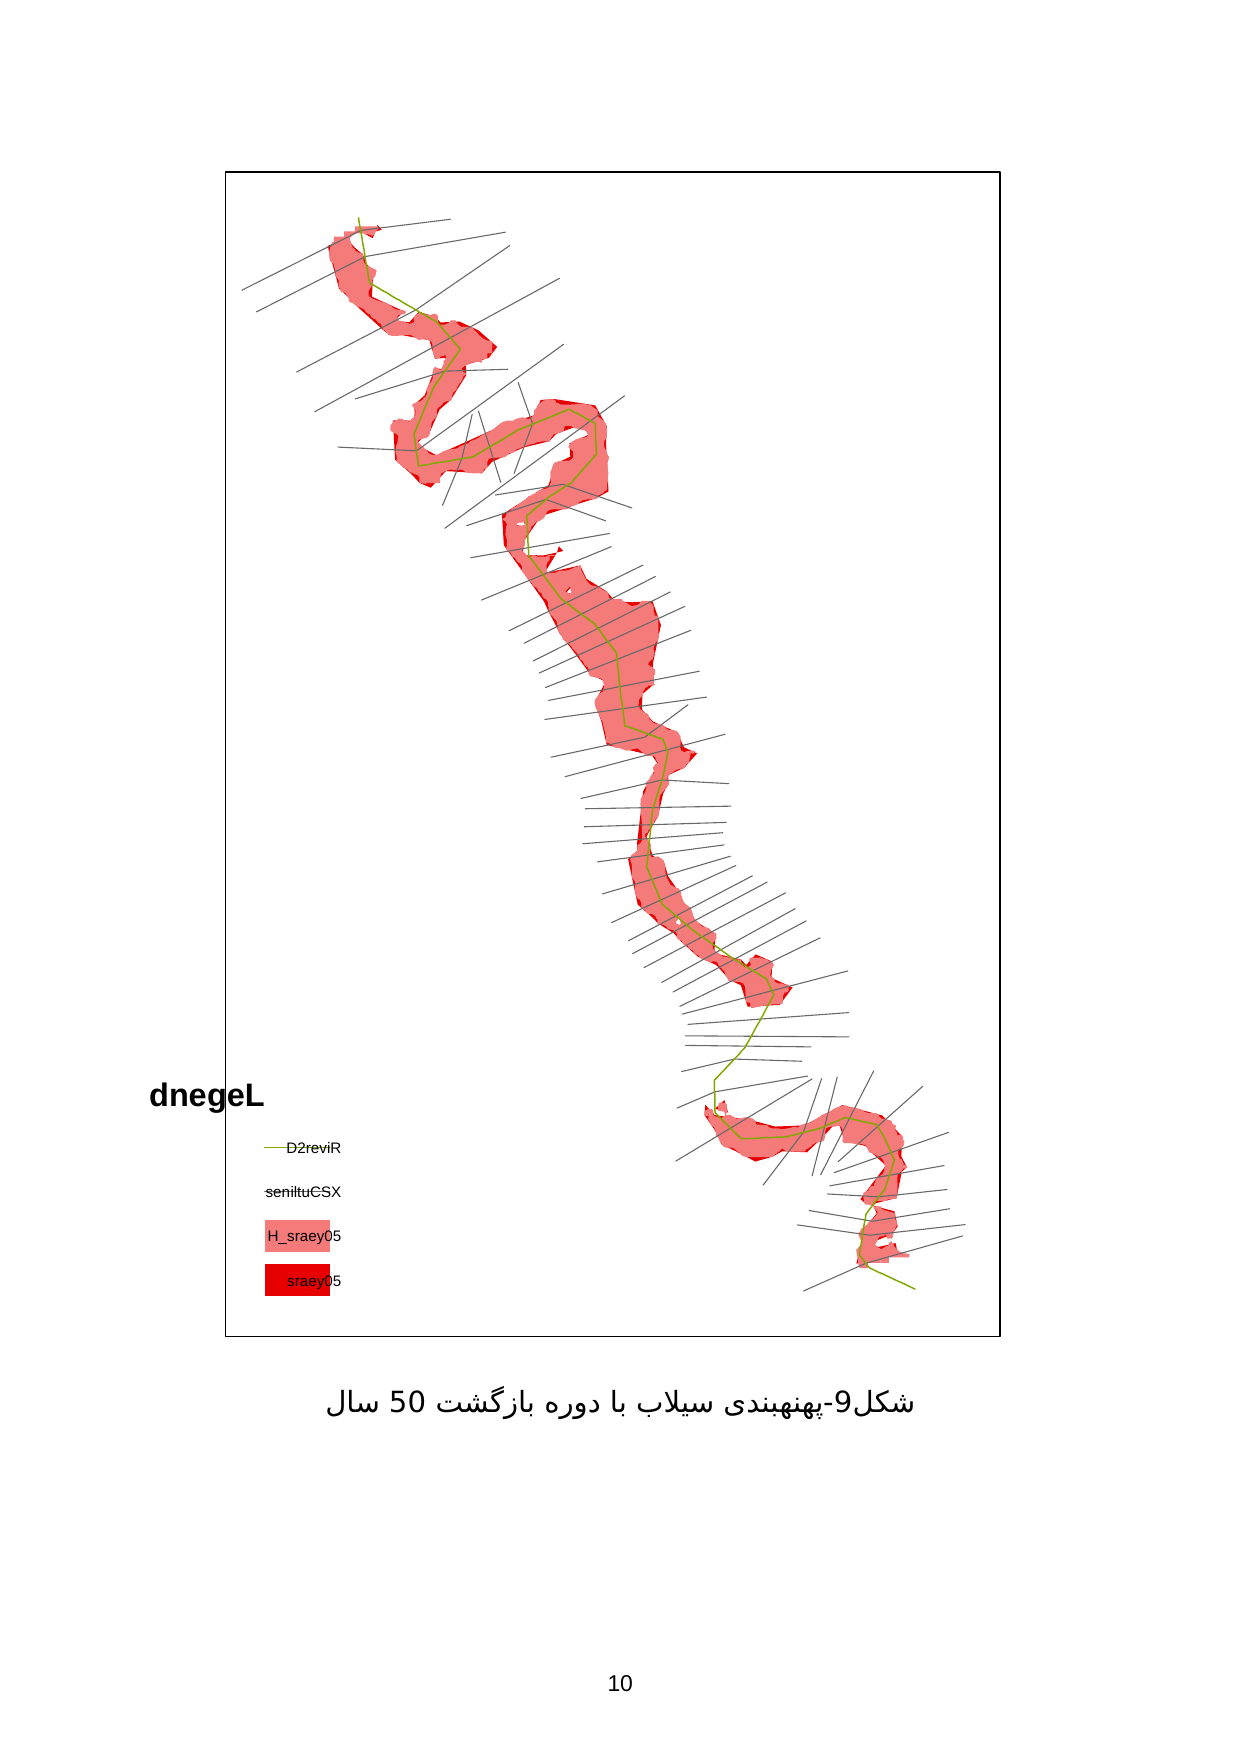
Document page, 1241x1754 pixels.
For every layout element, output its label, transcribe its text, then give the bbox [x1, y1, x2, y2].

text شکل9-پهنهبندی سیلاب با دوره بازگشت 50 سال [150, 1385, 1090, 1419]
